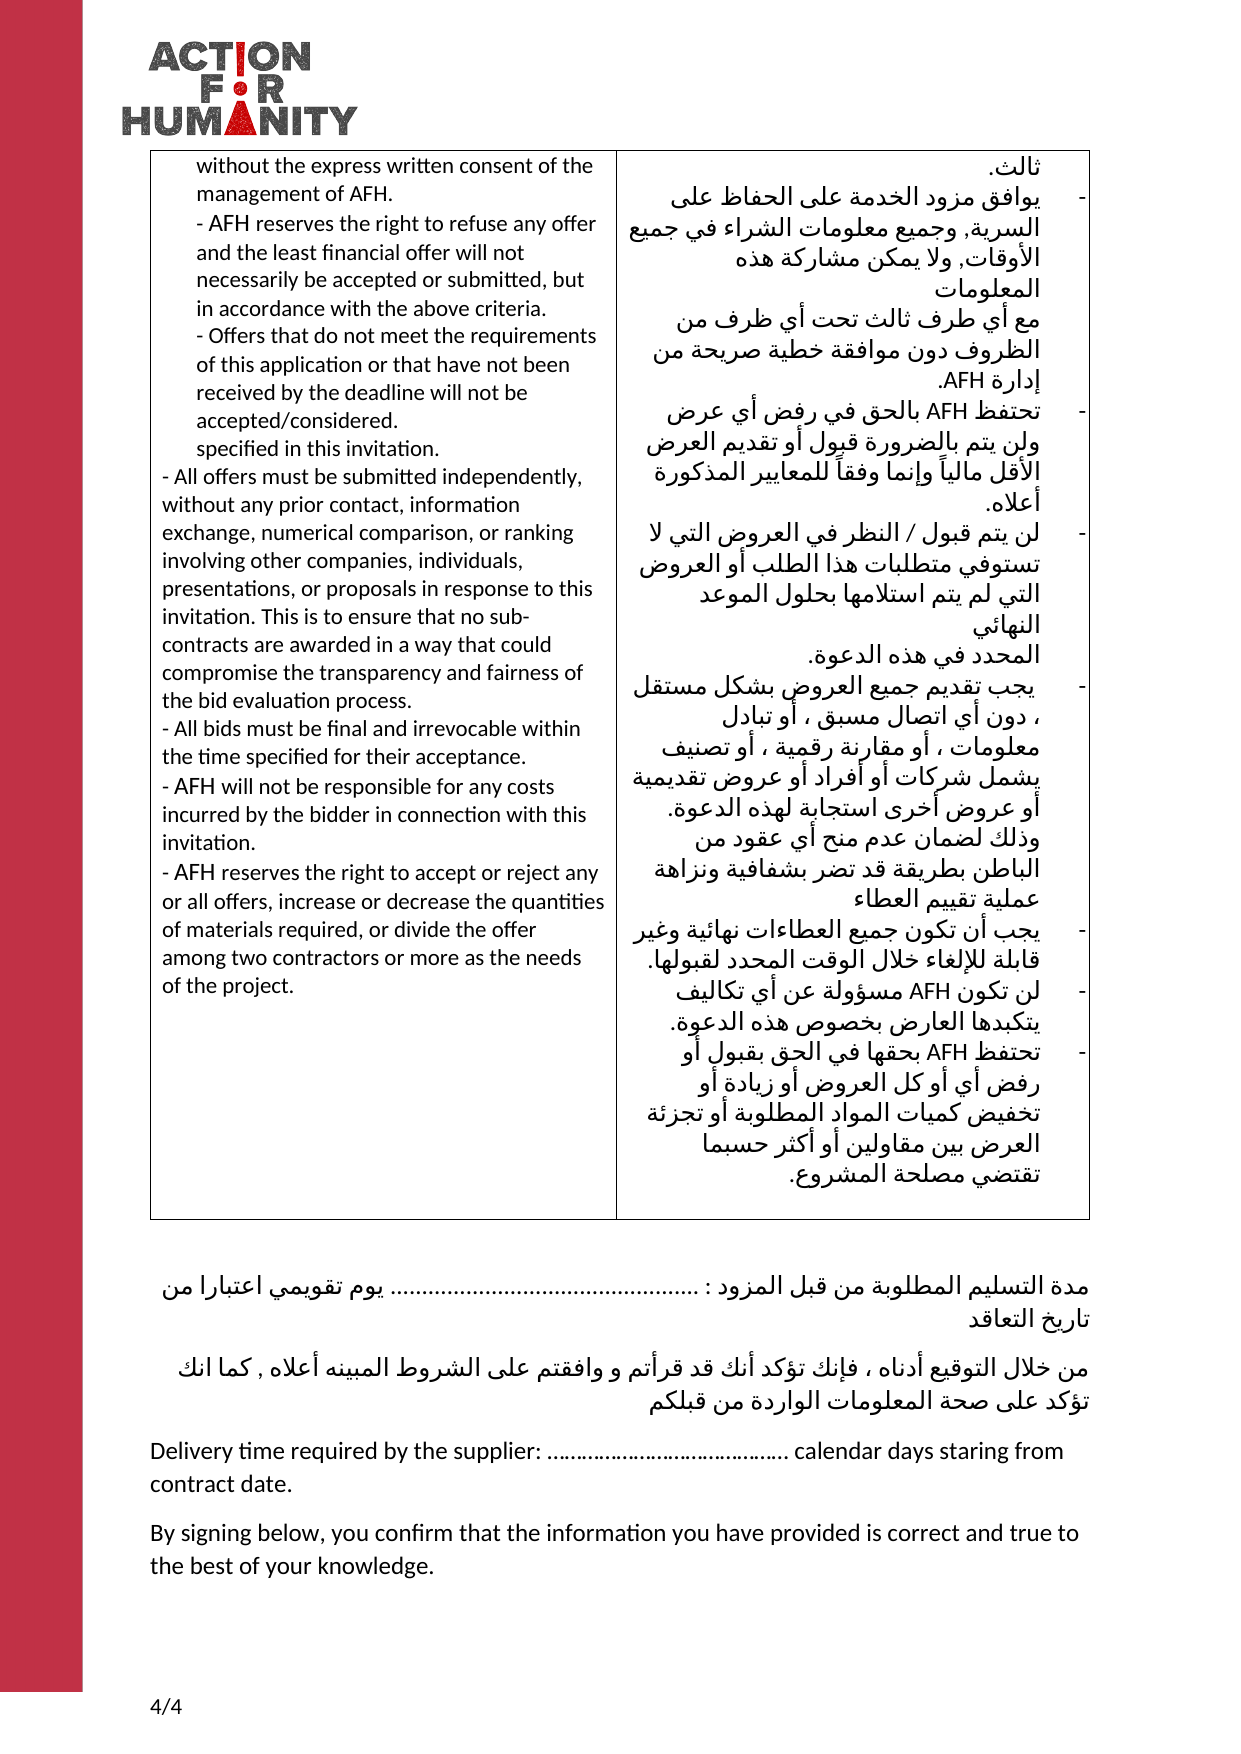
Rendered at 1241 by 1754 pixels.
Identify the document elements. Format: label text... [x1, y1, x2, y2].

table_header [617, 151, 1089, 1219]
text Delivery time required by the supplier: …………………………………… calendar days staring from contract date. [150, 1435, 1090, 1498]
text مدة التسليم المطلوبة من قبل المزود : ................................................. يوم تقويمي اعتبارا من تاريخ التعاقد [150, 1270, 1090, 1333]
picture [0, 0, 382, 1692]
text By signing below, you confirm that the information you have provided is correct and true to the best of your knowledge. [150, 1517, 1090, 1581]
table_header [151, 151, 616, 1219]
text من خلال التوقيع أدناه ، فإنك تؤكد أنك قد قرأتم و وافقتم على الشروط المبينه أعلاه , كما انك تؤكد على صحة المعلومات الواردة من قبلكم [150, 1352, 1090, 1416]
